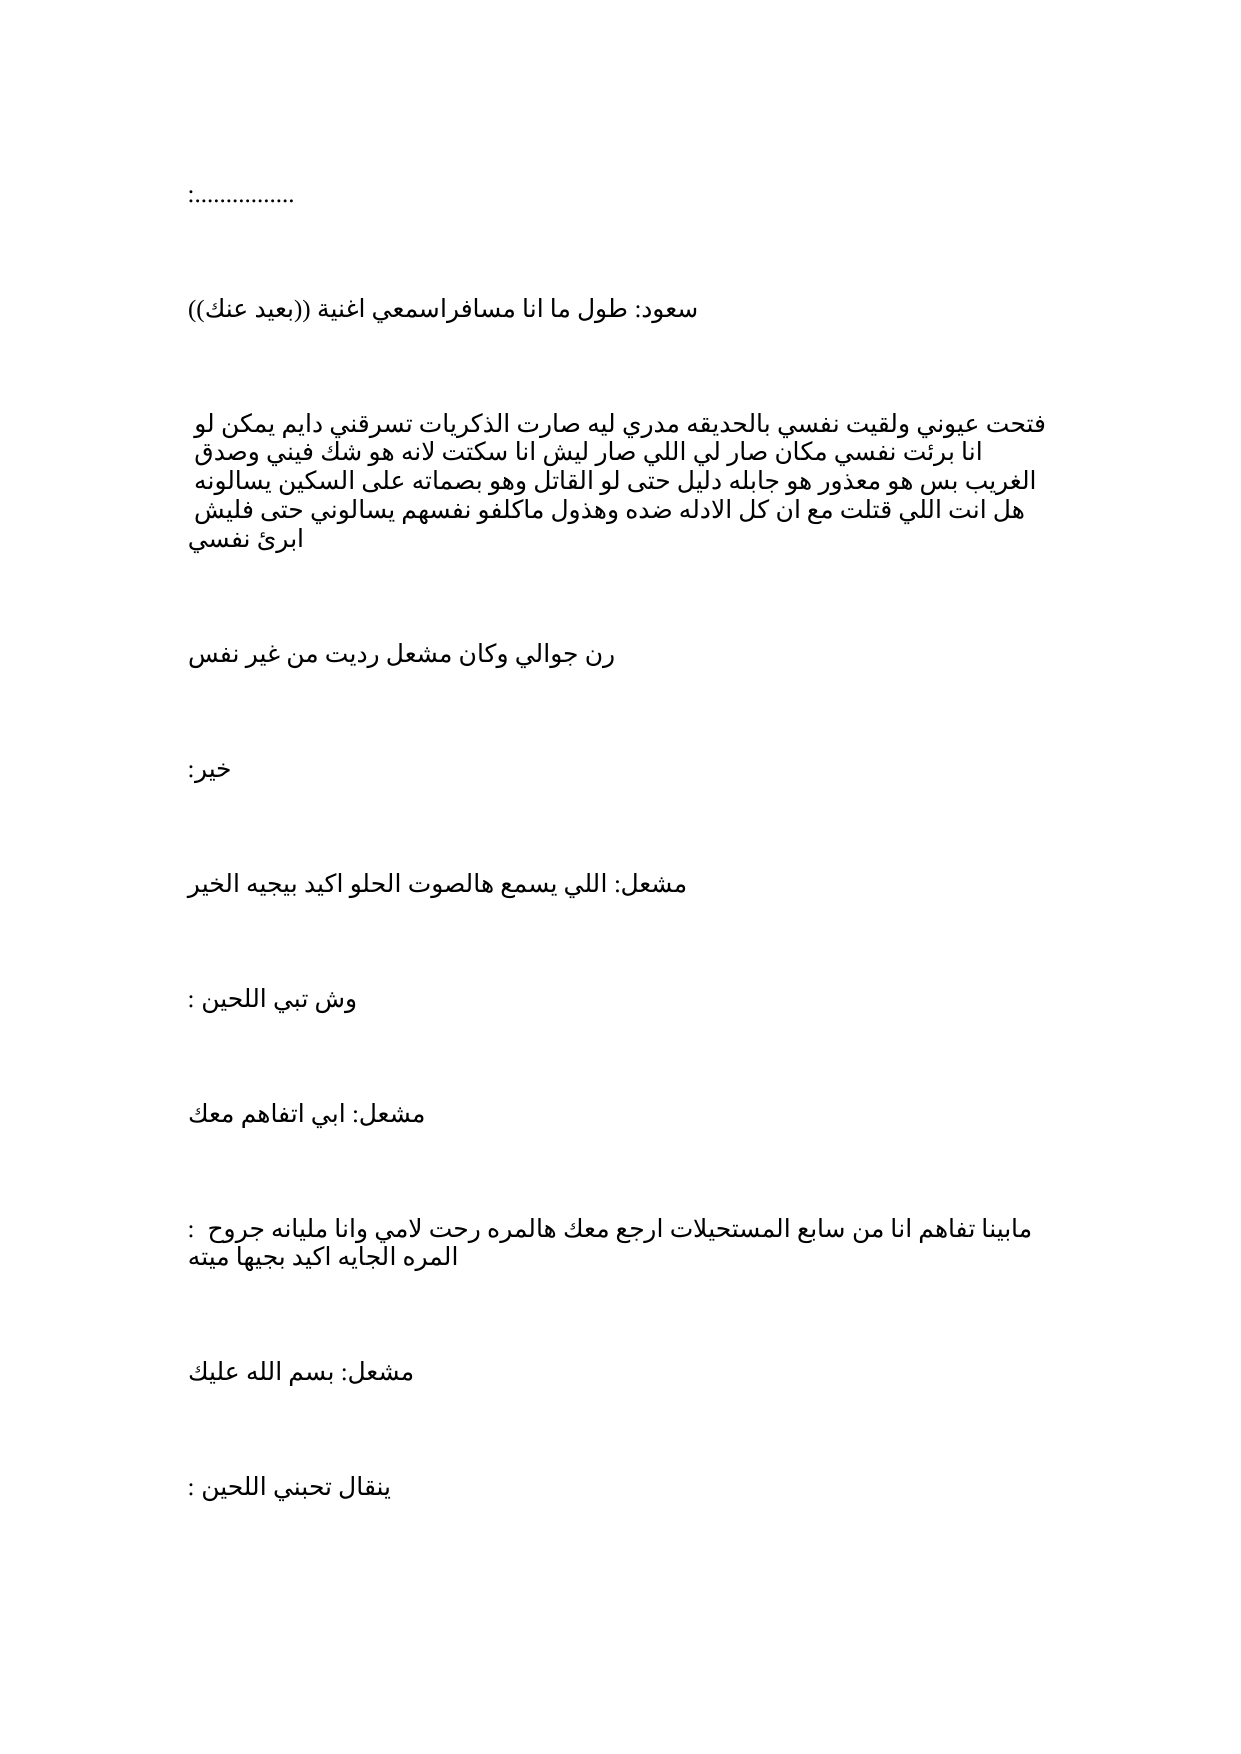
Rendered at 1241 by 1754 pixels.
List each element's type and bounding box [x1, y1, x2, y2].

text [187, 150, 1053, 1587]
